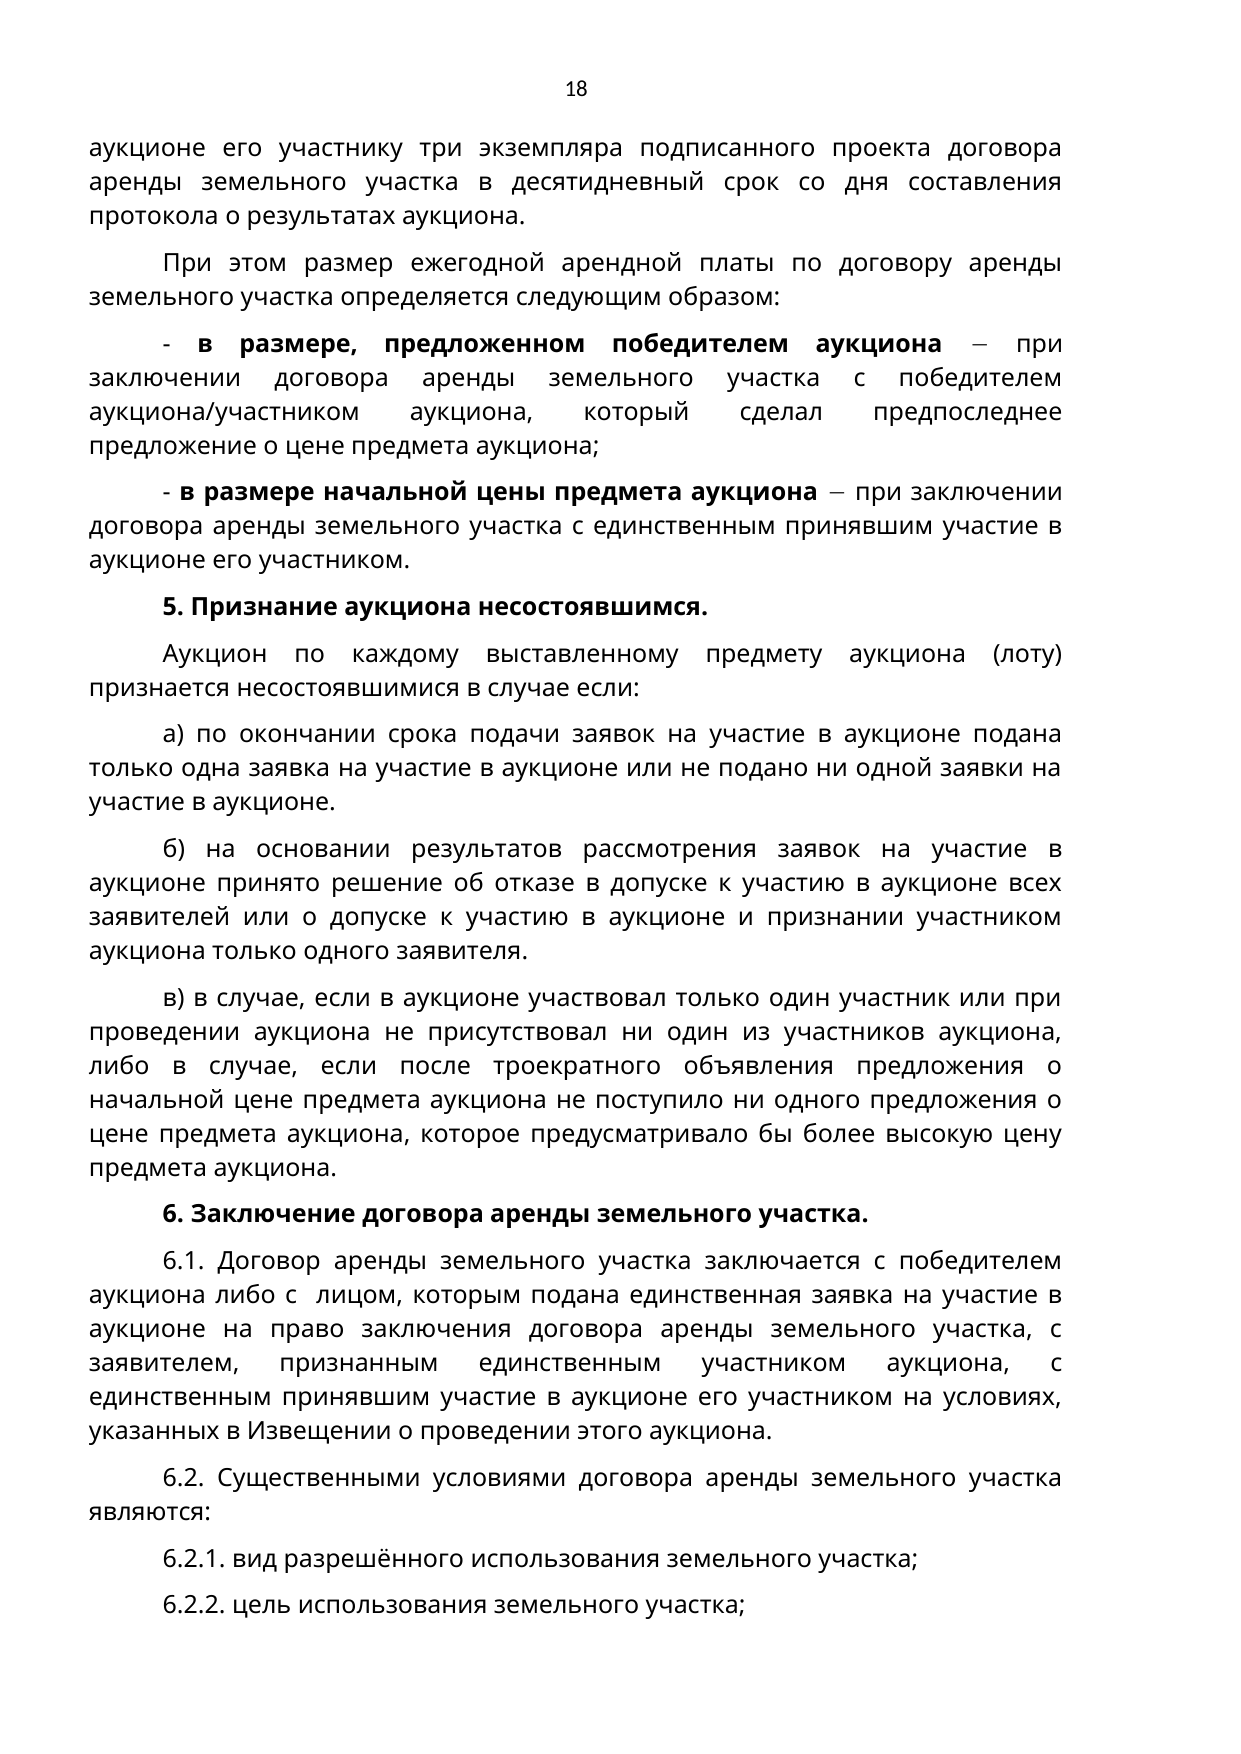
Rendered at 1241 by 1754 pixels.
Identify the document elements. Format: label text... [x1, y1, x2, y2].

text 6.2.2. цель использования земельного участка; [89, 1587, 1063, 1621]
text 6.1. Договор аренды земельного участка заключается с победителем аукциона либо с лицом, которым подана единственная заявка на участие в аукционе на право заключения договора аренды земельного участка, с заявителем, признанным единственным участником аукциона, с единственным принявшим участие в аукционе его участником на условиях, указанных в Извещении о проведении этого аукциона. [89, 1243, 1063, 1447]
text Аукцион по каждому выставленному предмету аукциона (лоту) признается несостоявшимися в случае если: [89, 635, 1063, 703]
text б) на основании результатов рассмотрения заявок на участие в аукционе принято решение об отказе в допуске к участию в аукционе всех заявителей или о допуске к участию в аукционе и признании участником аукциона только одного заявителя. [89, 831, 1063, 967]
text 6.2.1. вид разрешённого использования земельного участка; [89, 1540, 1063, 1574]
text 5. Признание аукциона несостоявшимся. [89, 589, 1063, 623]
text а) по окончании срока подачи заявок на участие в аукционе подана только одна заявка на участие в аукционе или не подано ни одной заявки на участие в аукционе. [89, 716, 1063, 818]
text 6. Заключение договора аренды земельного участка. [89, 1196, 1063, 1230]
text - в размере, предложенном победителем аукциона при заключении договора аренды земельного участка с победителем аукциона/участником аукциона, который сделал предпоследнее предложение о цене предмета аукциона; [89, 325, 1063, 461]
text - в размере начальной цены предмета аукциона при заключении договора аренды земельного участка с единственным принявшим участие в аукционе его участником. [89, 474, 1063, 576]
text При этом размер ежегодной арендной платы по договору аренды земельного участка определяется следующим образом: [89, 244, 1063, 313]
text 6.2. Существенными условиями договора аренды земельного участка являются: [89, 1459, 1063, 1528]
text в) в случае, если в аукционе участвовал только один участник или при проведении аукциона не присутствовал ни один из участников аукциона, либо в случае, если после троекратного объявления предложения о начальной цене предмета аукциона не поступило ни одного предложения о цене предмета аукциона, которое предусматривало бы более высокую цену предмета аукциона. [89, 979, 1063, 1184]
